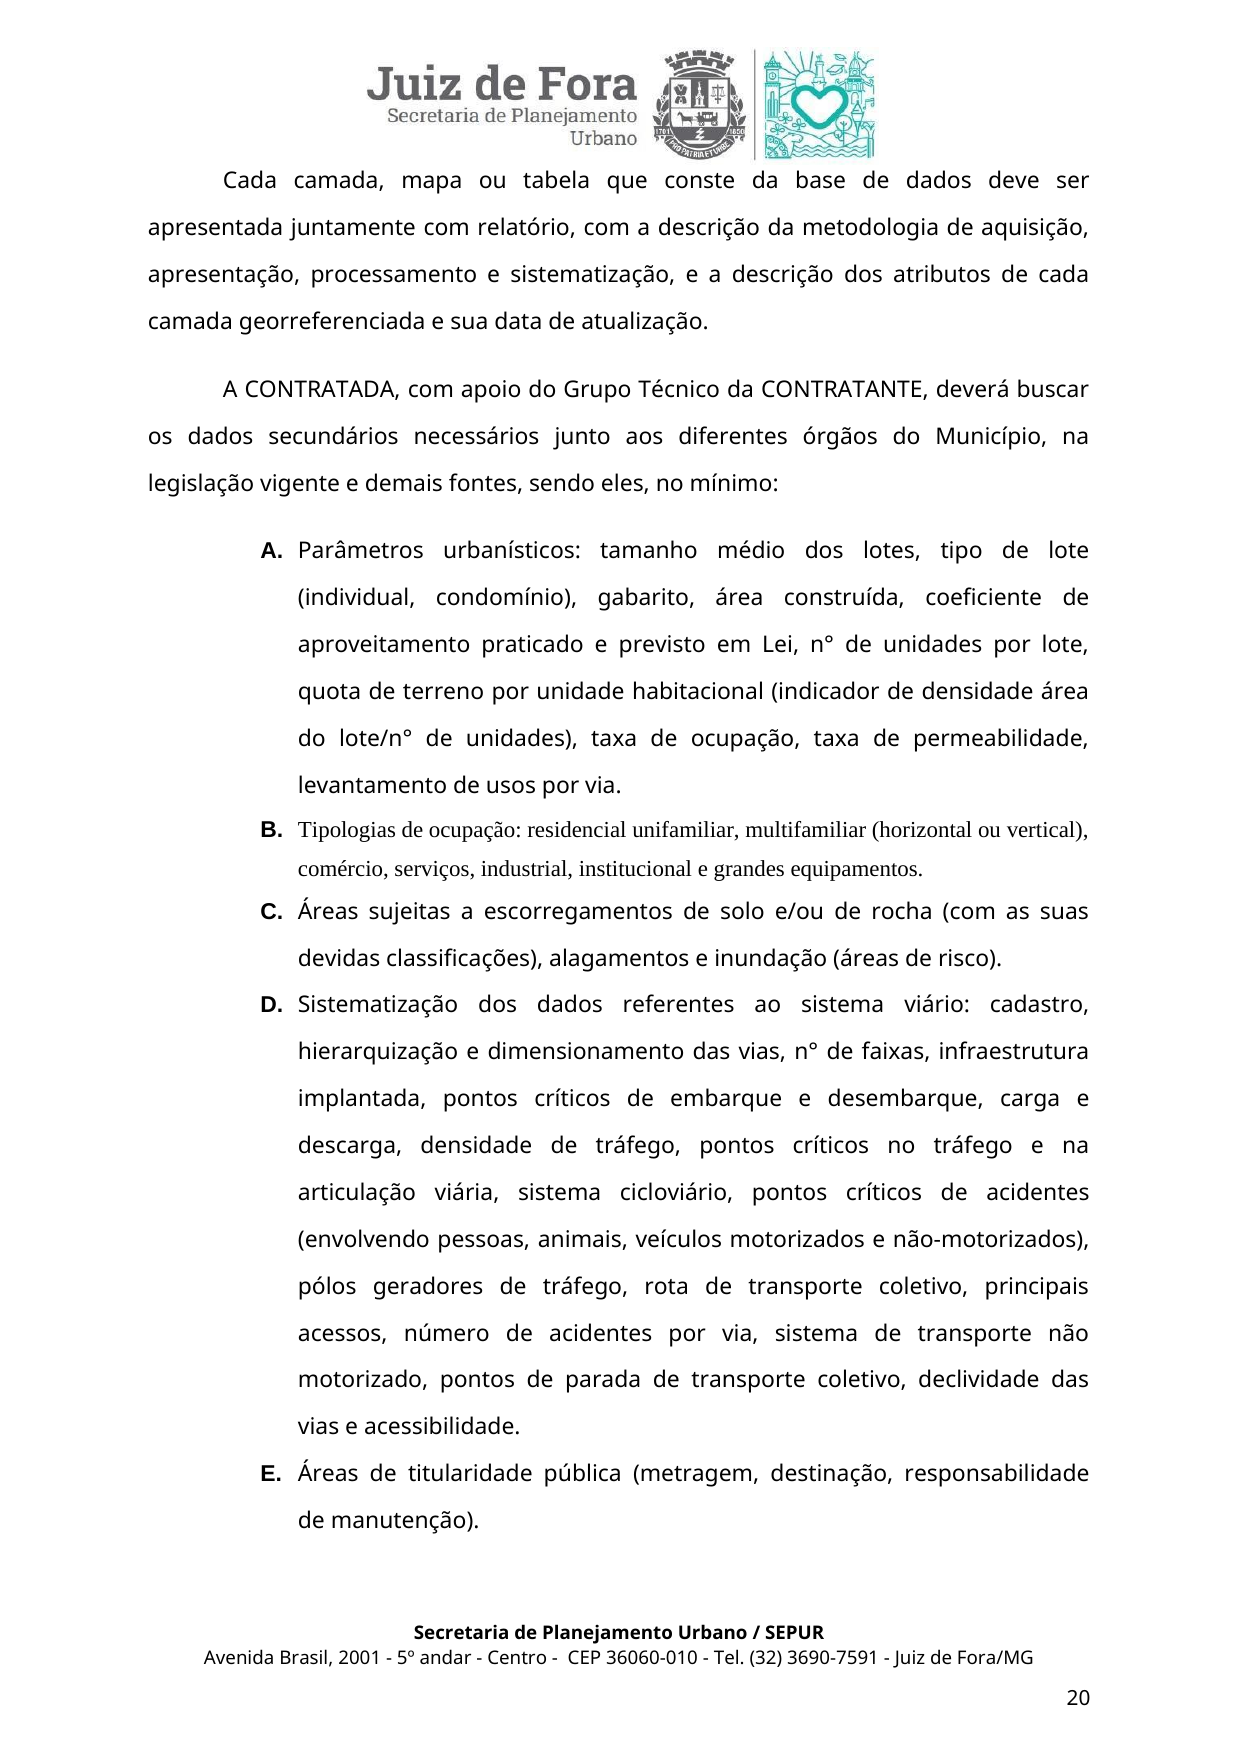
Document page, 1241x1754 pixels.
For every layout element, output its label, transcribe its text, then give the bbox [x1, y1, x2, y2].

text Cada camada, mapa ou tabela que conste da base de dados deve ser apresentada juntamente com relatório, com a descrição da metodologia de aquisição, apresentação, processamento e sistematização, e a descrição dos atributos de cada camada georreferenciada e sua data de atualização. [148, 164, 1090, 336]
list Áreas de titularidade pública (metragem, destinação, responsabilidade de manutenção). [260, 1457, 1090, 1535]
picture [359, 47, 879, 165]
list Áreas sujeitas a escorregamentos de solo e/ou de rocha (com as suas devidas classificações), alagamentos e inundação (áreas de risco). [260, 894, 1090, 973]
list Sistematização dos dados referentes ao sistema viário: cadastro, hierarquização e dimensionamento das vias, n° de faixas, infraestrutura implantada, pontos críticos de embarque e desembarque, carga e descarga, densidade de tráfego, pontos críticos no tráfego e na articulação viária, sistema cicloviário, pontos críticos de acidentes (envolvendo pessoas, animais, veículos motorizados e não-motorizados), pólos geradores de tráfego, rota de transporte coletivo, principais acessos, número de acidentes por via, sistema de transporte não motorizado, pontos de parada de transporte coletivo, declividade das vias e acessibilidade. [260, 988, 1090, 1441]
list Parâmetros urbanísticos: tamanho médio dos lotes, tipo de lote (individual, condomínio), gabarito, área construída, coeficiente de aproveitamento praticado e previsto em Lei, n° de unidades por lote, quota de terreno por unidade habitacional (indicador de densidade área do lote/n° de unidades), taxa de ocupação, taxa de permeabilidade, levantamento de usos por via. [260, 534, 1090, 800]
list Tipologias de ocupação: residencial unifamiliar, multifamiliar (horizontal ou vertical), comércio, serviços, industrial, institucional e grandes equipamentos. [260, 816, 1090, 881]
text A CONTRATADA, com apoio do Grupo Técnico da CONTRATANTE, deverá buscar os dados secundários necessários junto aos diferentes órgãos do Município, na legislação vigente e demais fontes, sendo eles, no mínimo: [148, 373, 1090, 498]
